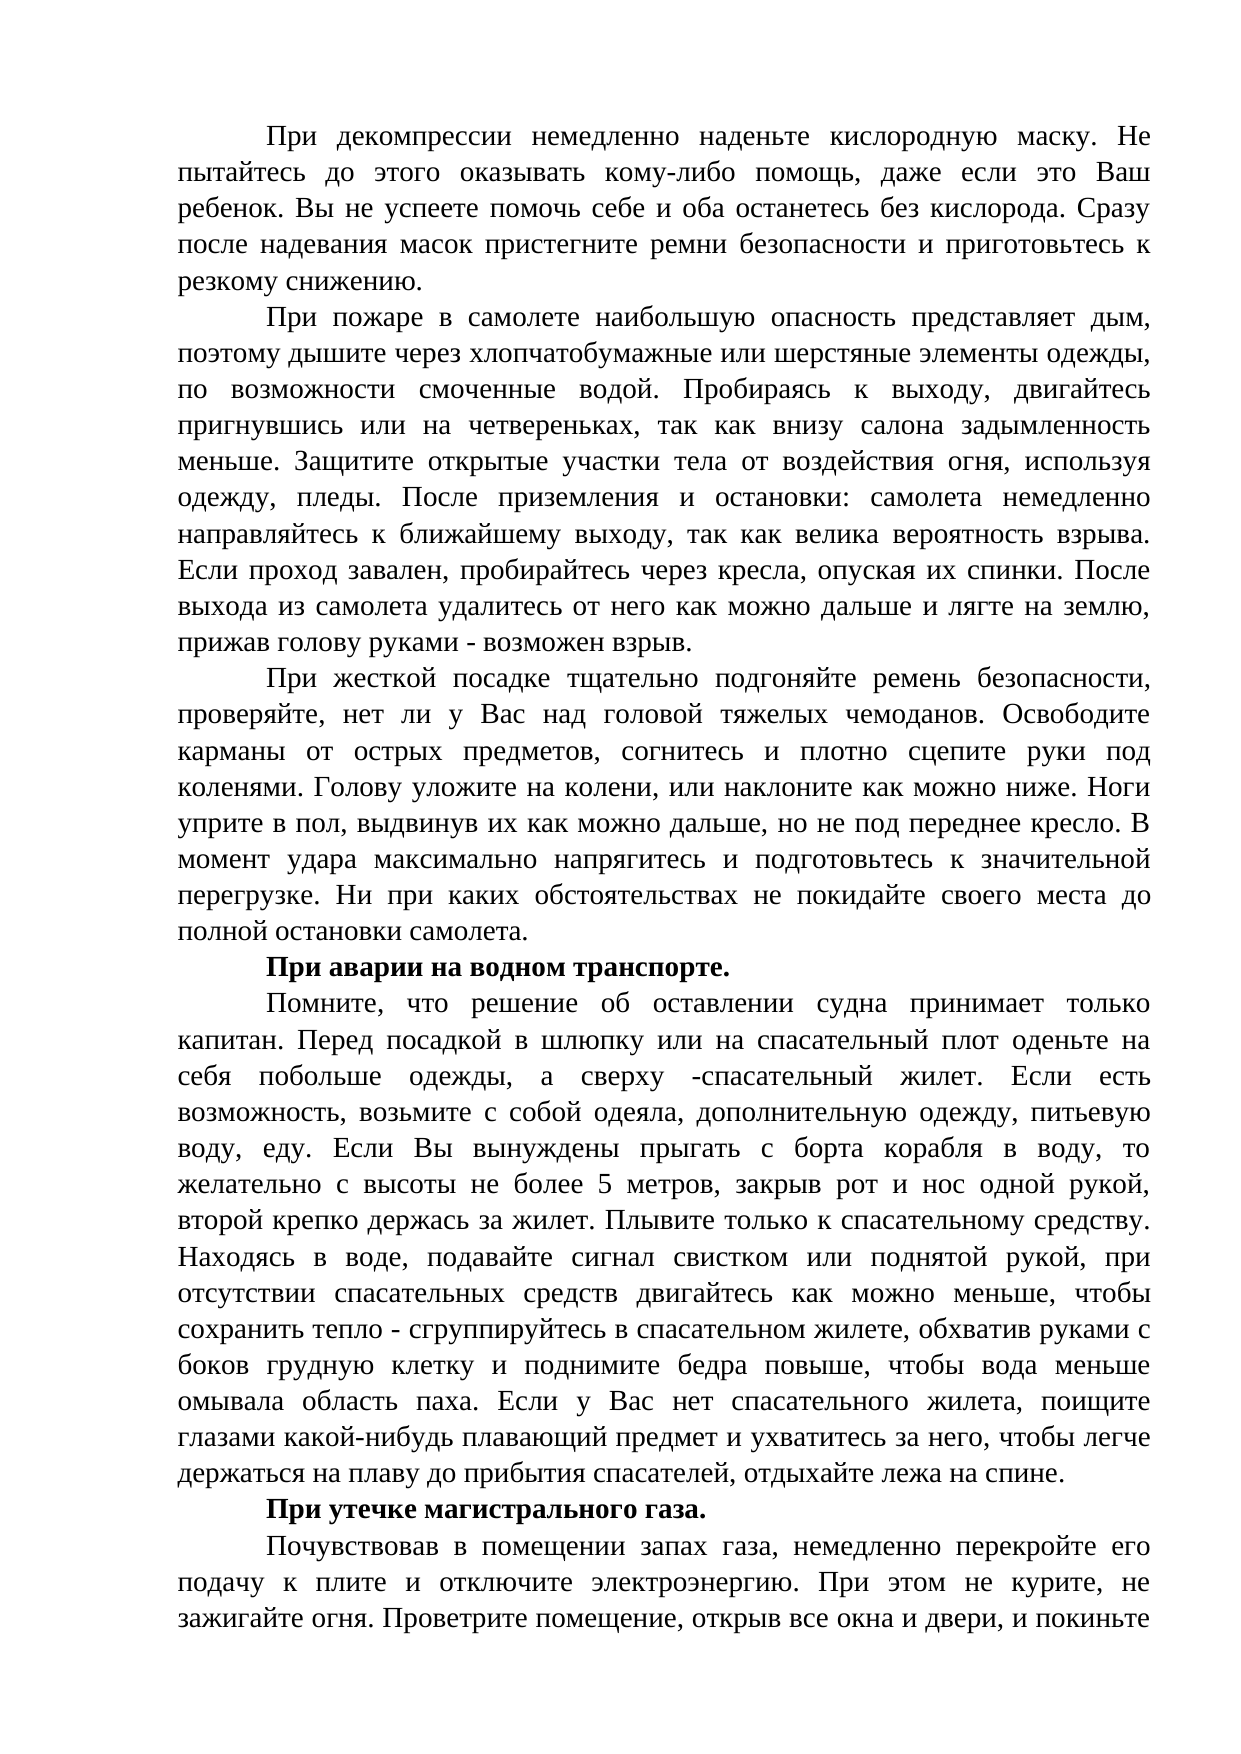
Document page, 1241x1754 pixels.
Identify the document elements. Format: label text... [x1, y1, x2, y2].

text При утечке магистрального газа. [177, 1492, 1152, 1525]
text Помните, что решение об оставлении судна принимает только капитан. Перед посадкой в шлюпку или на спасательный плот оденьте на себя побольше одежды, а сверху -спасательный жилет. Если есть возможность, возьмите с собой одеяла, дополнительную одежду, питьевую воду, еду. Если Вы вынуждены прыгать с борта корабля в воду, то желательно с высоты не более 5 метров, закрыв рот и нос одной рукой, второй крепко держась за жилет. Плывите только к спасательному средству. Находясь в воде, подавайте сигнал свистком или поднятой рукой, при отсутствии спасательных средств двигайтесь как можно меньше, чтобы сохранить тепло - сгруппируйтесь в спасательном жилете, обхватив руками с боков грудную клетку и поднимите бедра повыше, чтобы вода меньше омывала область паха. Если у Вас нет спасательного жилета, поищите глазами какой-нибудь плавающий предмет и ухватитесь за него, чтобы легче держаться на плаву до прибытия спасателей, отдыхайте лежа на спине. [177, 986, 1152, 1489]
text При аварии на водном транспорте. [177, 949, 1152, 983]
text При жесткой посадке тщательно подгоняйте ремень безопасности, проверяйте, нет ли у Вас над головой тяжелых чемоданов. Освободите карманы от острых предметов, согнитесь и плотно сцепите руки под коленями. Голову уложите на колени, или наклоните как можно ниже. Ноги уприте в пол, выдвинув их как можно дальше, но не под переднее кресло. В момент удара максимально напрягитесь и подготовьтесь к значительной перегрузке. Ни при каких обстоятельствах не покидайте своего места до полной остановки самолета. [177, 660, 1152, 947]
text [177, 1528, 1152, 1634]
text При декомпрессии немедленно наденьте кислородную маску. Не пытайтесь до этого оказывать кому-либо помощь, даже если это Ваш ребенок. Вы не успеете помочь себе и оба останетесь без кислорода. Сразу после надевания масок пристегните ремни безопасности и приготовьтесь к резкому снижению. [177, 118, 1152, 296]
text При пожаре в самолете наибольшую опасность представляет дым, поэтому дышите через хлопчатобумажные или шерстяные элементы одежды, по возможности смоченные водой. Пробираясь к выходу, двигайтесь пригнувшись или на четвереньках, так как внизу салона задымленность меньше. Защитите открытые участки тела от воздействия огня, используя одежду, пледы. После приземления и остановки: самолета немедленно направляйтесь к ближайшему выходу, так как велика вероятность взрыва. Если проход завален, пробирайтесь через кресла, опуская их спинки. После выхода из самолета удалитесь от него как можно дальше и лягте на землю, прижав голову руками - возможен взрыв. [177, 299, 1152, 658]
